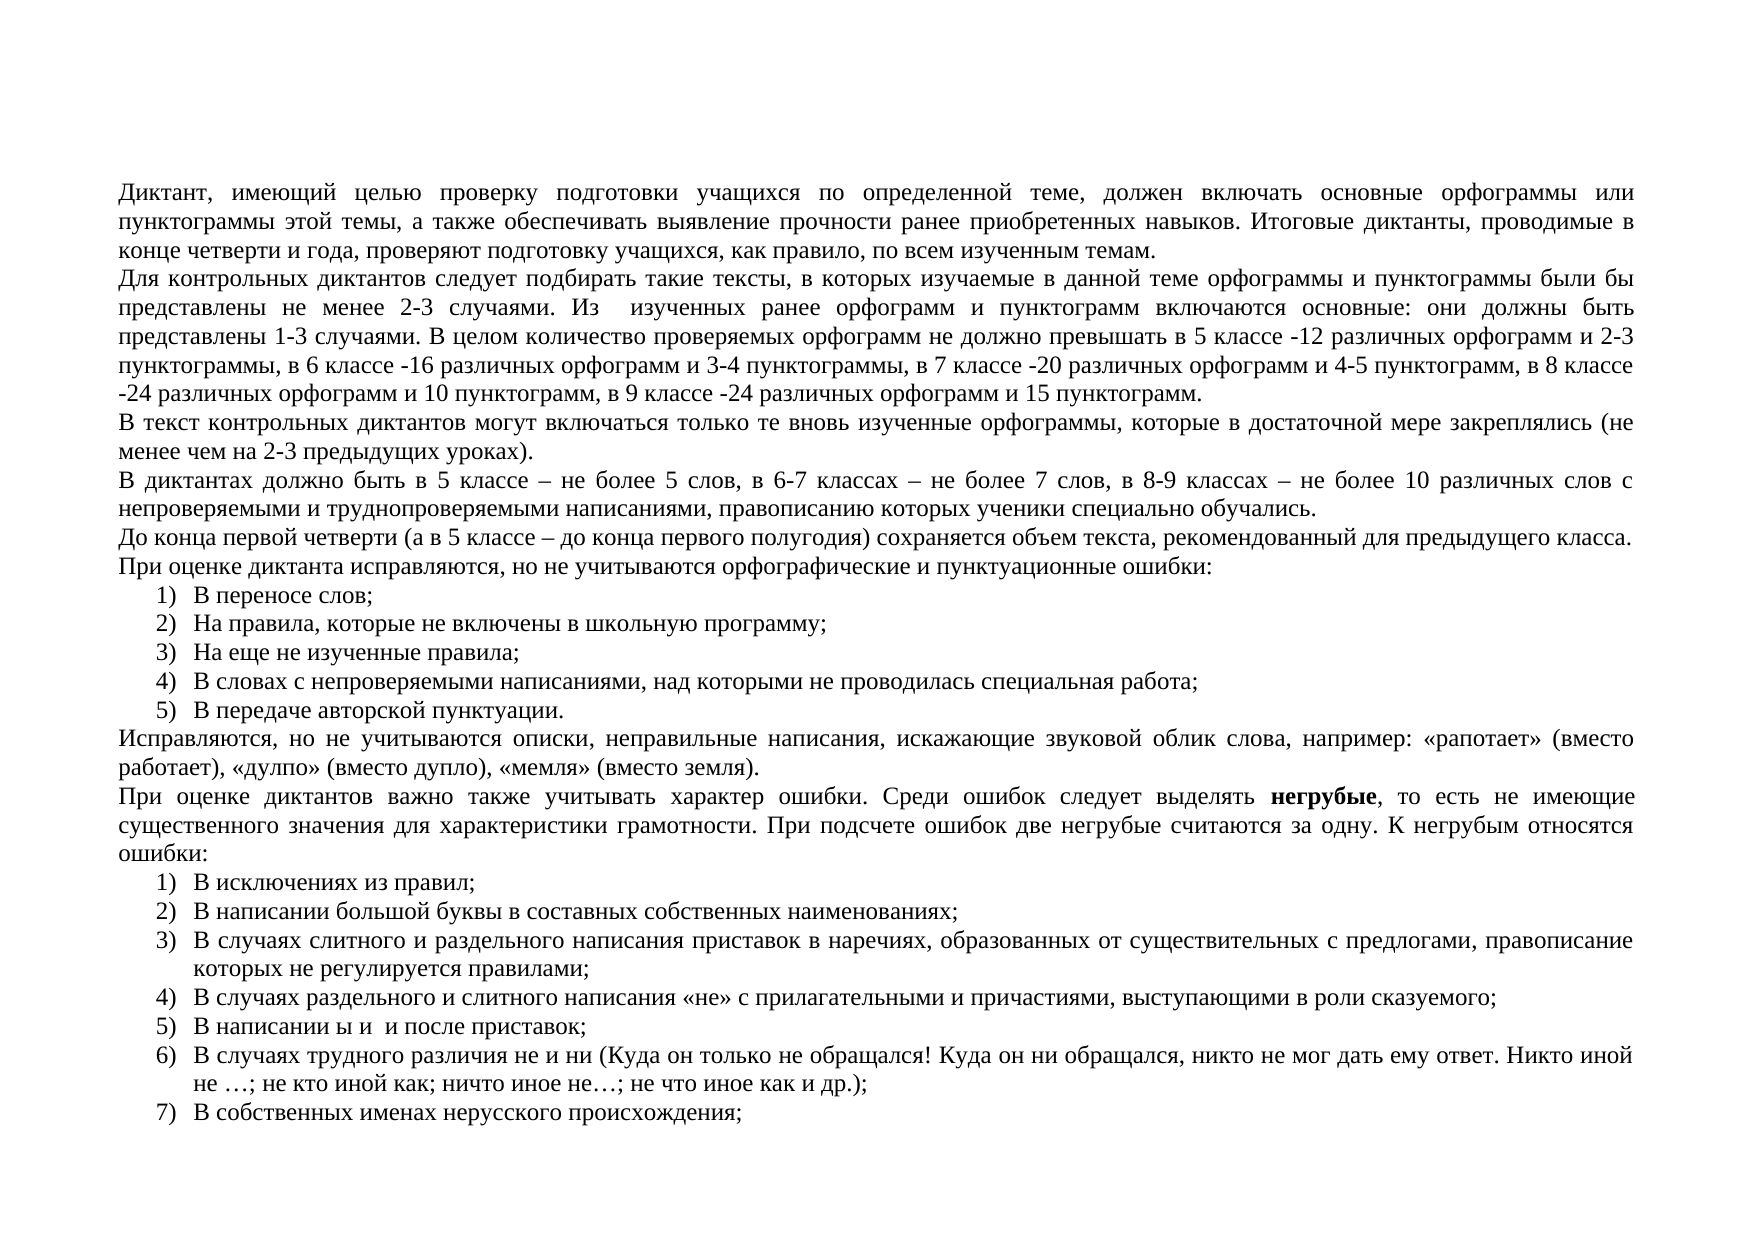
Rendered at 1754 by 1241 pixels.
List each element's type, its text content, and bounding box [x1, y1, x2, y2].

list В написании большой буквы в составных собственных наименованиях; [156, 896, 1636, 925]
text До конца первой четверти (а в 5 классе – до конца первого полугодия) сохраняется объем текста, рекомендованный для предыдущего класса. [118, 522, 1636, 551]
list На еще не изученные правила; [156, 637, 1636, 666]
text При оценке диктантов важно также учитывать характер ошибки. Среди ошибок следует выделять негрубые, то есть не имеющие существенного значения для характеристики грамотности. При подсчете ошибок две негрубые считаются за одну. К негрубым относятся ошибки: [118, 781, 1636, 867]
list В написании ы и и после приставок; [156, 1011, 1636, 1040]
text В диктантах должно быть в 5 классе – не более 5 слов, в 6-7 классах – не более 7 слов, в 8-9 классах – не более 10 различных слов с непроверяемыми и труднопроверяемыми написаниями, правописанию которых ученики специально обучались. [118, 465, 1636, 522]
list В случаях раздельного и слитного написания «не» с прилагательными и причастиями, выступающими в роли сказуемого; [156, 982, 1636, 1011]
text В текст контрольных диктантов могут включаться только те вновь изученные орфограммы, которые в достаточной мере закреплялись (не менее чем на 2-3 предыдущих уроках). [118, 407, 1636, 465]
text Исправляются, но не учитываются описки, неправильные написания, искажающие звуковой облик слова, например: «рапотает» (вместо работает), «дулпо» (вместо дупло), «мемля» (вместо земля). [118, 723, 1636, 781]
list На правила, которые не включены в школьную программу; [156, 608, 1636, 637]
list В передаче авторской пунктуации. [156, 695, 1636, 723]
text Для контрольных диктантов следует подбирать такие тексты, в которых изучаемые в данной теме орфограммы и пунктограммы были бы представлены не менее 2-3 случаями. Из изученных ранее орфограмм и пунктограмм включаются основные: они должны быть представлены 1-3 случаями. В целом количество проверяемых орфограмм не должно превышать в 5 классе -12 различных орфограмм и 2-3 пунктограммы, в 6 классе -16 различных орфограмм и 3-4 пунктограммы, в 7 классе -20 различных орфограмм и 4-5 пунктограмм, в 8 классе -24 различных орфограмм и 10 пунктограмм, в 9 классе -24 различных орфограмм и 15 пунктограмм. [118, 263, 1636, 407]
list В случаях трудного различия не и ни (Куда он только не обращался! Куда он ни обращался, никто не мог дать ему ответ. Никто иной не …; не кто иной как; ничто иное не…; не что иное как и др.); [156, 1040, 1636, 1097]
list В случаях слитного и раздельного написания приставок в наречиях, образованных от существительных с предлогами, правописание которых не регулируется правилами; [156, 925, 1636, 982]
list В исключениях из правил; [156, 867, 1636, 896]
text Диктант, имеющий целью проверку подготовки учащихся по определенной теме, должен включать основные орфограммы или пунктограммы этой темы, а также обеспечивать выявление прочности ранее приобретенных навыков. Итоговые диктанты, проводимые в конце четверти и года, проверяют подготовку учащихся, как правило, по всем изученным темам. [118, 177, 1636, 263]
text При оценке диктанта исправляются, но не учитываются орфографические и пунктуационные ошибки: [118, 551, 1636, 580]
list В словах с непроверяемыми написаниями, над которыми не проводилась специальная работа; [156, 666, 1636, 695]
list В собственных именах нерусского происхождения; [156, 1097, 1636, 1126]
list В переносе слов; [156, 580, 1636, 608]
